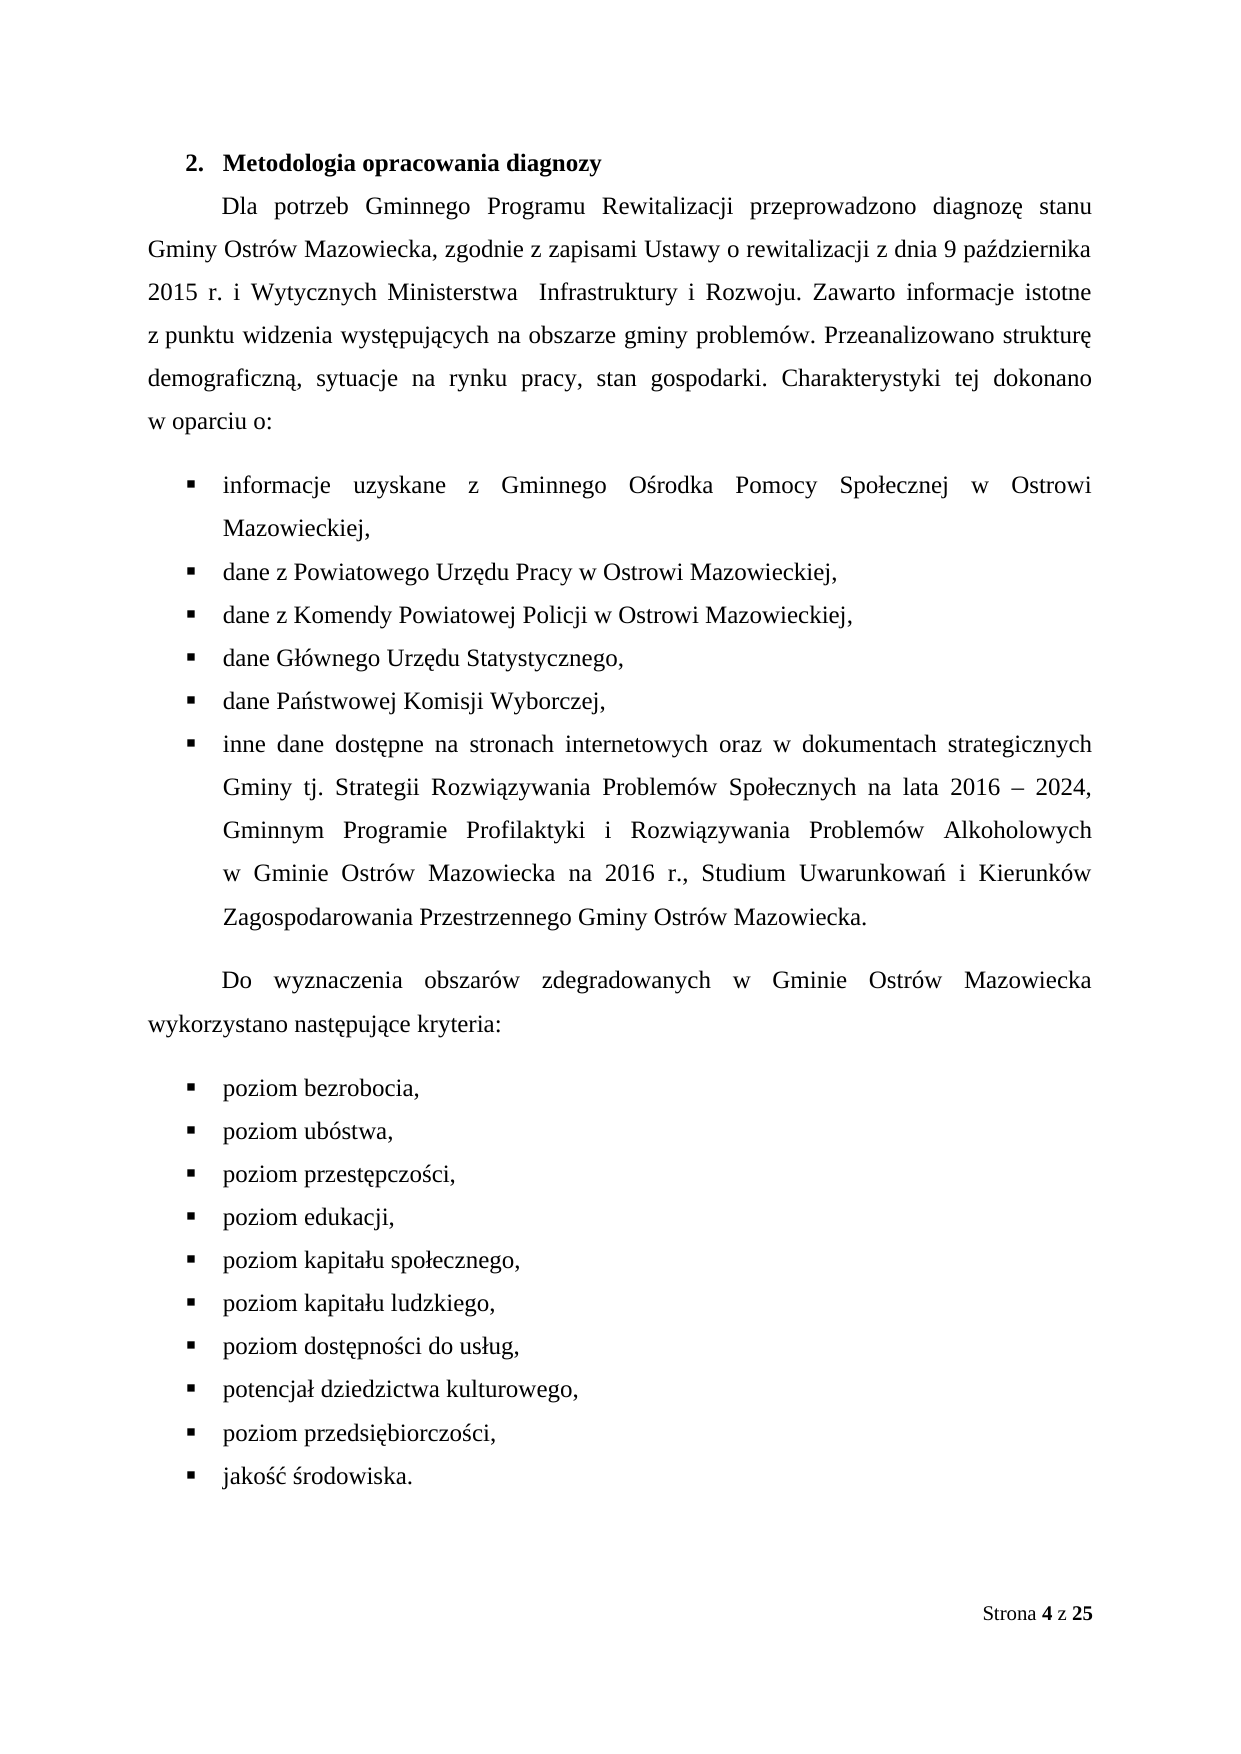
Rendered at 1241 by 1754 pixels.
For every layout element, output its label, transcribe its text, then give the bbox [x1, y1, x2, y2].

text Dla potrzeb Gminnego Programu Rewitalizacji przeprowadzono diagnozę stanu Gminy Ostrów Mazowiecka, zgodnie z zapisami Ustawy o rewitalizacji z dnia 9 października 2015 r. i Wytycznych Ministerstwa Infrastruktury i Rozwoju. Zawarto informacje istotne z punktu widzenia występujących na obszarze gminy problemów. Przeanalizowano strukturę demograficzną, sytuacje na rynku pracy, stan gospodarki. Charakterystyki tej dokonano w oparciu o: [148, 191, 1093, 435]
list dane z Komendy Powiatowej Policji w Ostrowi Mazowieckiej, [185, 600, 1093, 628]
list dane z Powiatowego Urzędu Pracy w Ostrowi Mazowieckiej, [185, 557, 1093, 585]
list inne dane dostępne na stronach internetowych oraz w dokumentach strategicznych Gminy tj. Strategii Rozwiązywania Problemów Społecznych na lata 2016 – 2024, Gminnym Programie Profilaktyki i Rozwiązywania Problemów Alkoholowych w Gminie Ostrów Mazowiecka na 2016 r., Studium Uwarunkowań i Kierunków Zagospodarowania Przestrzennego Gminy Ostrów Mazowiecka. [185, 729, 1093, 930]
list poziom ubóstwa, [185, 1116, 1093, 1144]
list jakość środowiska. [185, 1461, 1093, 1489]
list potencjał dziedzictwa kulturowego, [185, 1374, 1093, 1403]
list poziom kapitału ludzkiego, [185, 1288, 1093, 1317]
list dane Państwowej Komisji Wyborczej, [185, 686, 1093, 715]
list poziom kapitału społecznego, [185, 1245, 1093, 1274]
list poziom edukacji, [185, 1202, 1093, 1231]
list dane Głównego Urzędu Statystycznego, [185, 643, 1093, 672]
list poziom dostępności do usług, [185, 1331, 1093, 1360]
list poziom przedsiębiorczości, [185, 1418, 1093, 1446]
list Metodologia opracowania diagnozy [185, 148, 1093, 176]
list informacje uzyskane z Gminnego Ośrodka Pomocy Społecznej w Ostrowi Mazowieckiej, [185, 470, 1093, 542]
list poziom bezrobocia, [185, 1073, 1093, 1101]
list poziom przestępczości, [185, 1159, 1093, 1188]
text Do wyznaczenia obszarów zdegradowanych w Gminie Ostrów Mazowiecka wykorzystano następujące kryteria: [148, 966, 1093, 1037]
